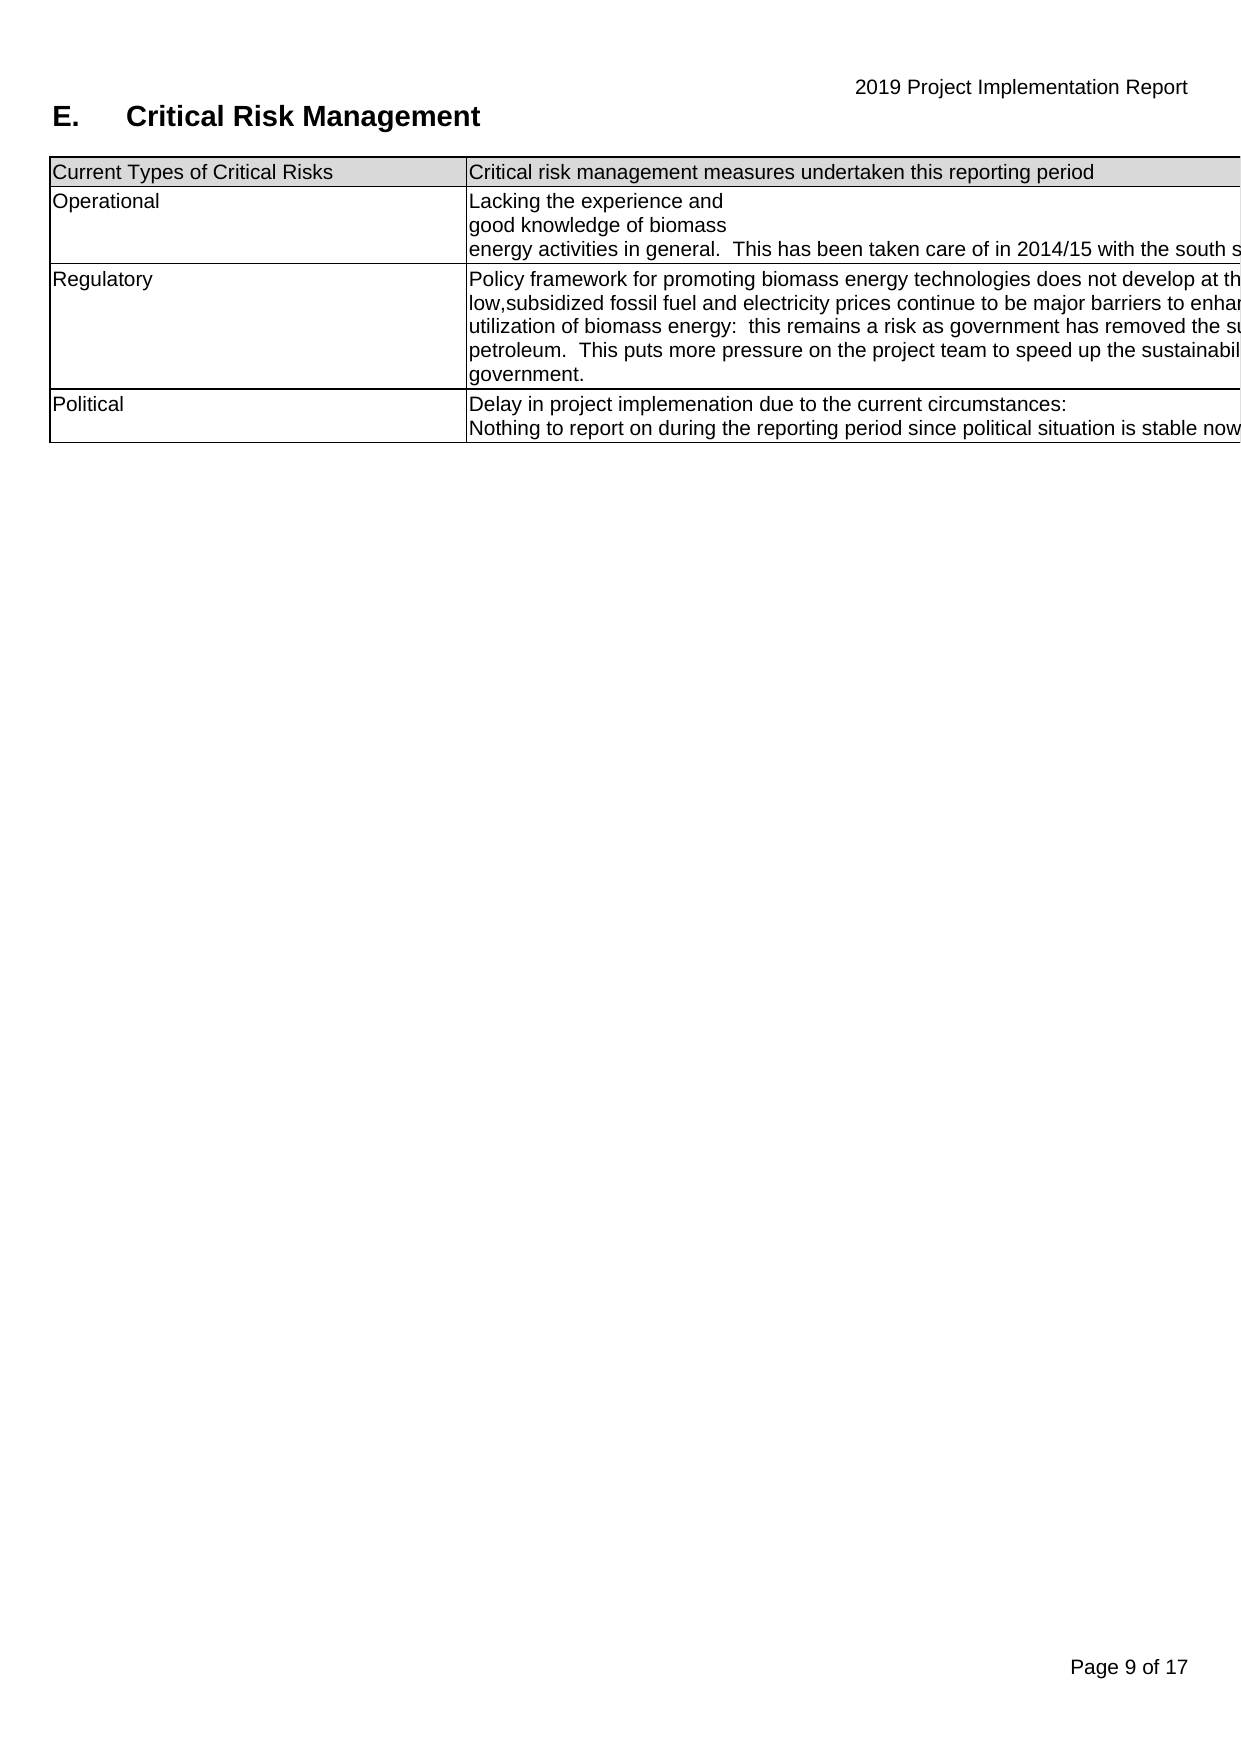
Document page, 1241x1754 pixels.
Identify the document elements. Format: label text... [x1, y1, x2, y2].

table_cell Regulatory [51, 264, 466, 388]
table_header Current Types of Critical Risks [51, 158, 466, 186]
subtitle Critical Risk Management [52, 99, 1188, 132]
table_cell Delay in project implemenation due to the current circumstances: Nothing to report on during the reporting period since political situation is stable now. [467, 390, 1240, 442]
table_cell Lacking the experience and good knowledge of biomass energy activities in general. This has been taken care of in 2014/15 with the south south cooperation with India. [467, 187, 1240, 263]
table_header Critical risk management measures undertaken this reporting period [467, 158, 1240, 186]
table_cell Operational [51, 187, 466, 263]
table_cell Policy framework for promoting biomass energy technologies does not develop at the desired speed and, in particular, that the low,subsidized fossil fuel and electricity prices continue to be major barriers to enhanced utilization of biomass energy: this remains a risk as government has removed the subsides from other Energy sources such as petroleum. This puts more pressure on the project team to speed up the sustainability of the project to meet the demands of the government. [467, 264, 1240, 388]
table_cell Political [51, 390, 466, 442]
